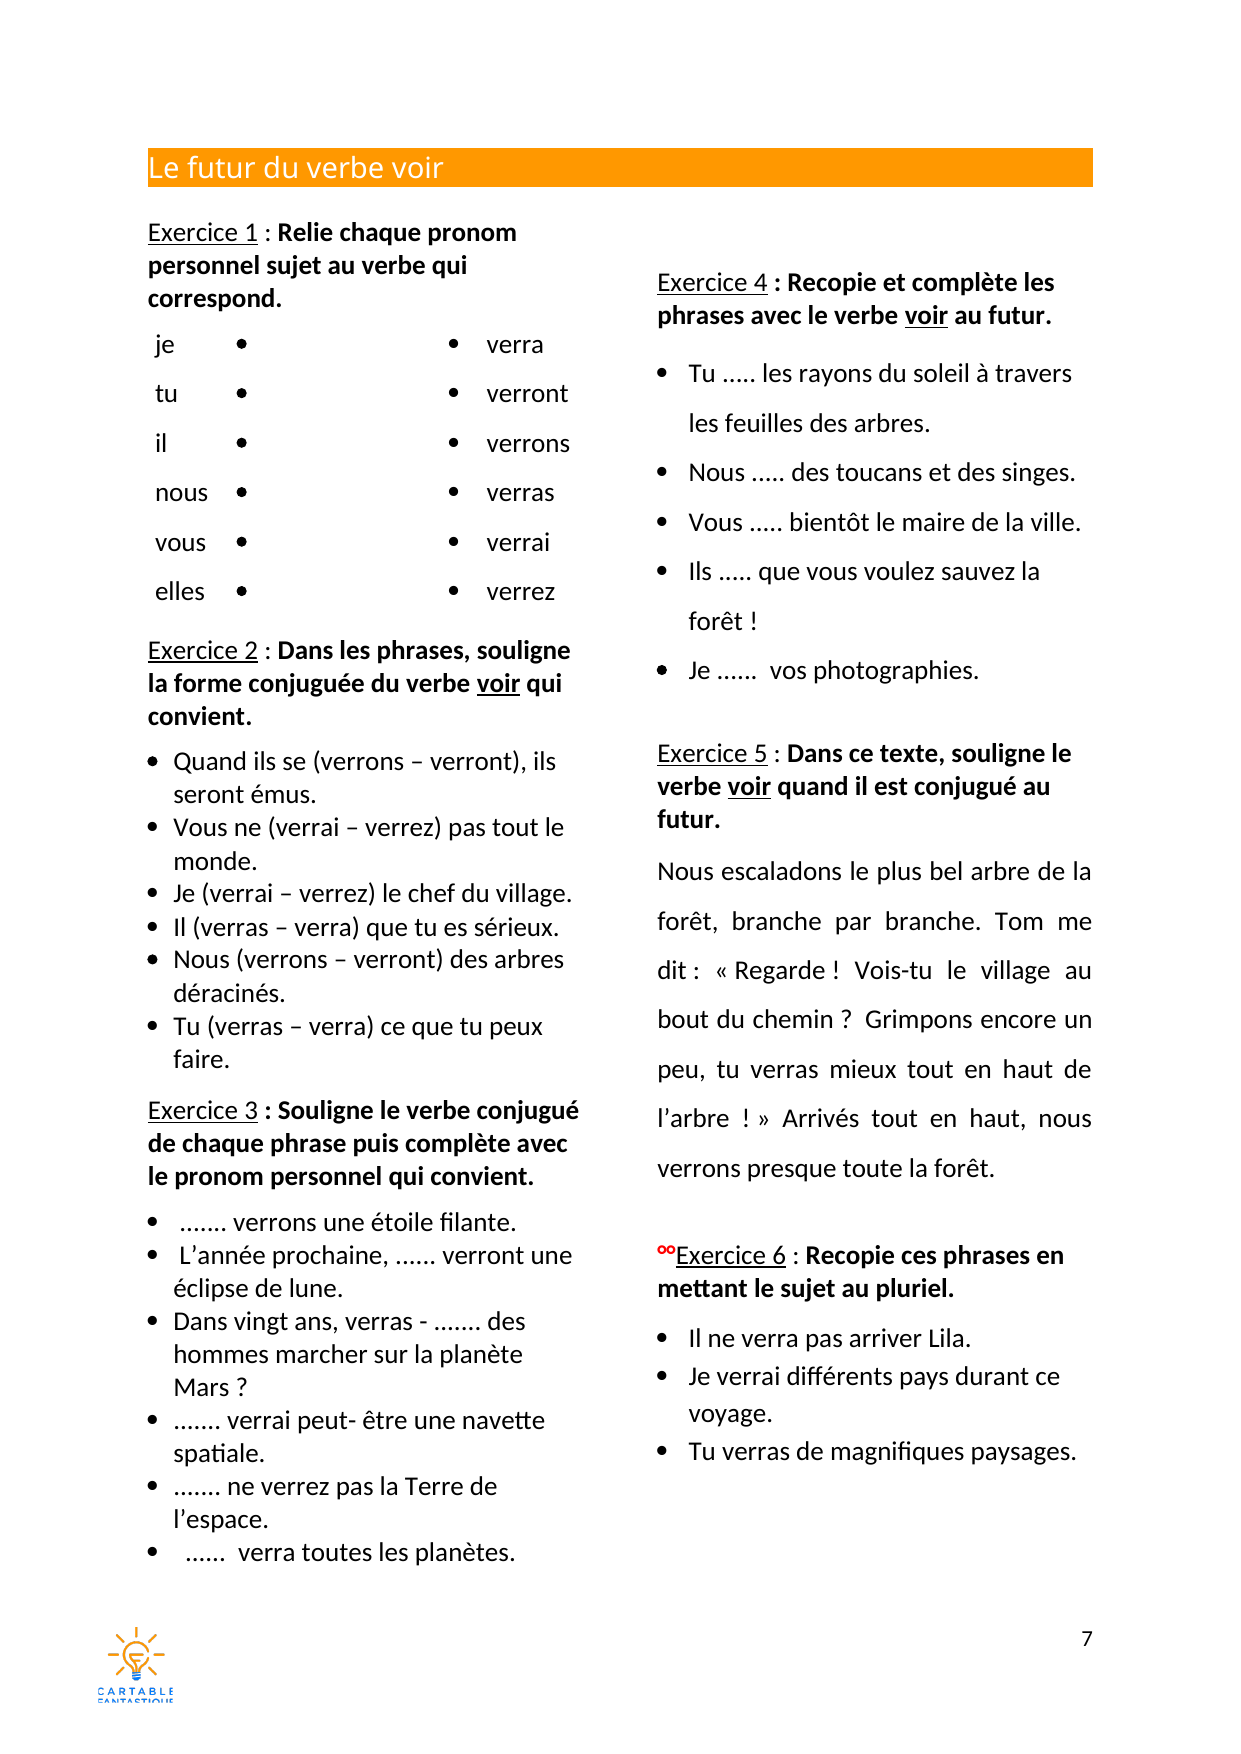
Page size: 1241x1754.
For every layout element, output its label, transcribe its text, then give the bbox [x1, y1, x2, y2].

list Nous ..... des toucans et des singes. [657, 455, 1093, 488]
list Tu verras de magnifiques paysages. [657, 1434, 1093, 1467]
list Je (verrai – verrez) le chef du village. [148, 877, 583, 910]
text Exercice 5 : Dans ce texte, souligne le verbe voir quand il est conjugué au futur. [657, 736, 1093, 835]
table_header je tu il nous vous elles [144, 327, 226, 621]
list ....... verrons une étoile filante. [148, 1205, 583, 1238]
table_header [226, 327, 438, 621]
list Je ...... vos photographies. [657, 653, 1093, 686]
list Vous ..... bientôt le maire de la ville. [657, 505, 1093, 538]
picture [97, 1627, 173, 1702]
list Il (verras – verra) que tu es sérieux. [148, 910, 583, 943]
list ...... verra toutes les planètes. [148, 1535, 583, 1568]
list L’année prochaine, ...... verront une éclipse de lune. [148, 1238, 583, 1304]
list Dans vingt ans, verras - ....... des hommes marcher sur la planète Mars ? [148, 1304, 583, 1403]
list ....... verrai peut- être une navette spatiale. [148, 1403, 583, 1469]
list Tu (verras – verra) ce que tu peux faire. [148, 1009, 583, 1075]
text Exercice 2 : Dans les phrases, souligne la forme conjuguée du verbe voir qui convient. [148, 633, 583, 732]
table_header verra verront verrons verras verrai verrez [438, 327, 587, 621]
list ....... ne verrez pas la Terre de l’espace. [148, 1469, 583, 1535]
list Je verrai différents pays durant ce voyage. [657, 1359, 1093, 1429]
text Nous escaladons le plus bel arbre de la forêt, branche par branche. Tom me dit : « Regarde ! Vois-tu le village au bout du chemin ? Grimpons encore un peu, tu verras mieux tout en haut de l’arbre ! » Arrivés tout en haut, nous verrons presque toute la forêt. [657, 854, 1093, 1184]
text °°Exercice 6 : Recopie ces phrases en mettant le sujet au pluriel. [657, 1238, 1093, 1304]
list Tu ..... les rayons du soleil à travers les feuilles des arbres. [657, 356, 1093, 439]
text Exercice 1 : Relie chaque pronom personnel sujet au verbe qui correspond. [148, 215, 583, 314]
text Exercice 4 : Recopie et complète les phrases avec le verbe voir au futur. [657, 265, 1093, 331]
text Exercice 3 : Souligne le verbe conjugué de chaque phrase puis complète avec le pronom personnel qui convient. [148, 1093, 583, 1193]
list Vous ne (verrai – verrez) pas tout le monde. [148, 811, 583, 877]
list Quand ils se (verrons – verront), ils seront émus. [148, 744, 583, 811]
list Ils ..... que vous voulez sauvez la forêt ! [657, 554, 1093, 637]
list Il ne verra pas arriver Lila. [657, 1321, 1093, 1354]
subtitle Le futur du verbe voir [148, 148, 1093, 187]
list Nous (verrons – verront) des arbres déracinés. [148, 943, 583, 1009]
